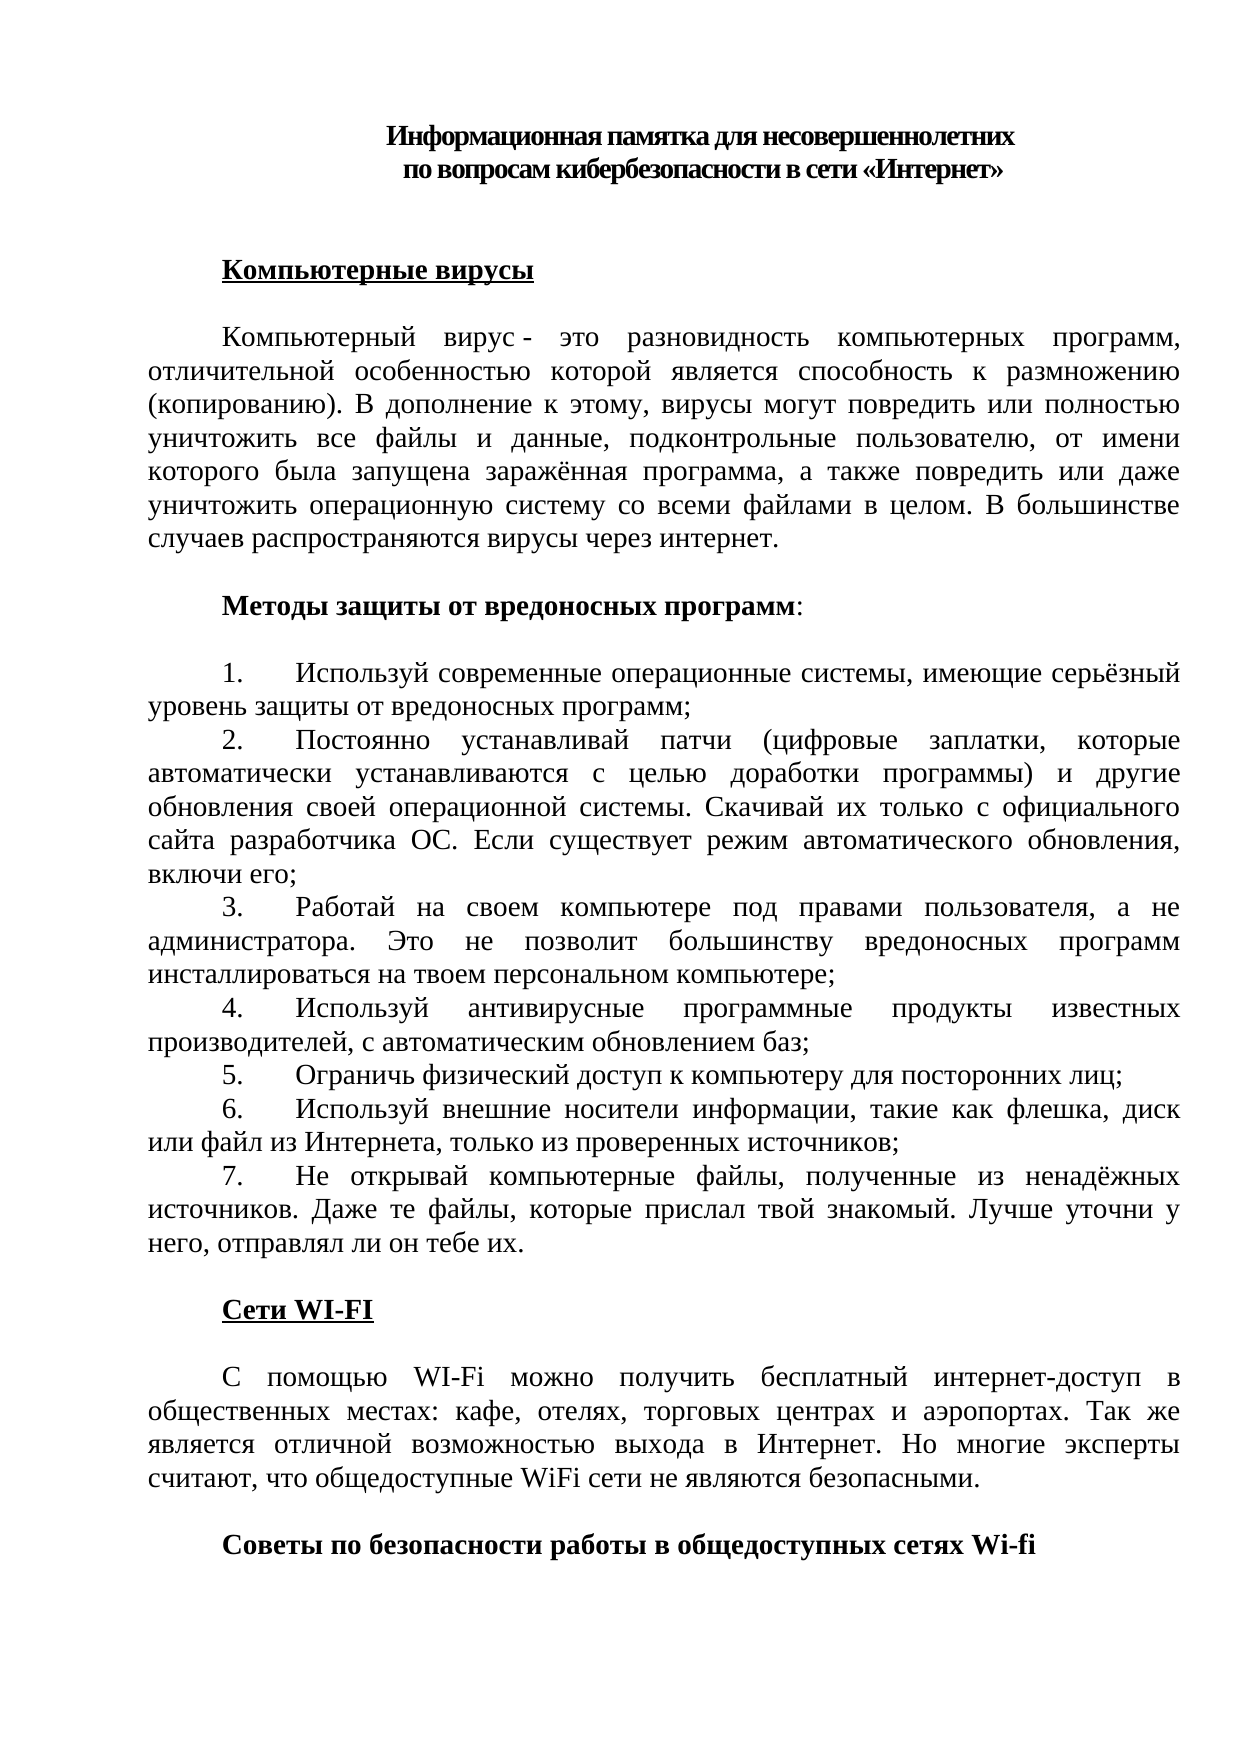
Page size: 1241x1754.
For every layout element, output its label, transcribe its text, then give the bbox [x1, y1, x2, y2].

list Используй антивирусные программные продукты известных производителей, с автоматическим обновлением баз; [148, 990, 1181, 1057]
list Постоянно устанавливай патчи (цифровые заплатки, которые автоматически устанавливаются с целью доработки программы) и другие обновления своей операционной системы. Скачивай их только с официального сайта разработчика ОС. Если существует режим автоматического обновления, включи его; [148, 722, 1181, 889]
list Используй внешние носители информации, такие как флешка, диск или файл из Интернета, только из проверенных источников; [148, 1091, 1181, 1158]
text по вопросам кибербезопасности в сети «Интернет» [148, 152, 1181, 185]
text Компьютерный вирус - это разновидность компьютерных программ, отличительной особенностью которой является способность к размножению (копированию). В дополнение к этому, вирусы могут повредить или полностью уничтожить все файлы и данные, подконтрольные пользователю, от имени которого была запущена заражённая программа, а также повредить или даже уничтожить операционную систему со всеми файлами в целом. В большинстве случаев распространяются вирусы через интернет. [148, 319, 1181, 554]
list Не открывай компьютерные файлы, полученные из ненадёжных источников. Даже те файлы, которые прислал твой знакомый. Лучше уточни у него, отправлял ли он тебе их. [148, 1158, 1181, 1258]
text Советы по безопасности работы в общедоступных сетях Wi-fi [148, 1527, 1181, 1560]
text Информационная памятка для несовершеннолетних [148, 118, 1181, 152]
list Используй современные операционные системы, имеющие серьёзный уровень защиты от вредоносных программ; [148, 655, 1181, 722]
text Методы защиты от вредоносных программ: [148, 588, 1181, 621]
text С помощью WI-Fi можно получить бесплатный интернет-доступ в общественных местах: кафе, отелях, торговых центрах и аэропортах. Так же является отличной возможностью выхода в Интернет. Но многие эксперты считают, что общедоступные WiFi сети не являются безопасными. [148, 1359, 1181, 1493]
list Работай на своем компьютере под правами пользователя, а не администратора. Это не позволит большинству вредоносных программ инсталлироваться на твоем персональном компьютере; [148, 889, 1181, 990]
text Компьютерные вирусы [148, 252, 1181, 286]
list Ограничь физический доступ к компьютеру для посторонних лиц; [148, 1057, 1181, 1091]
text Сети WI-FI [148, 1292, 1181, 1326]
